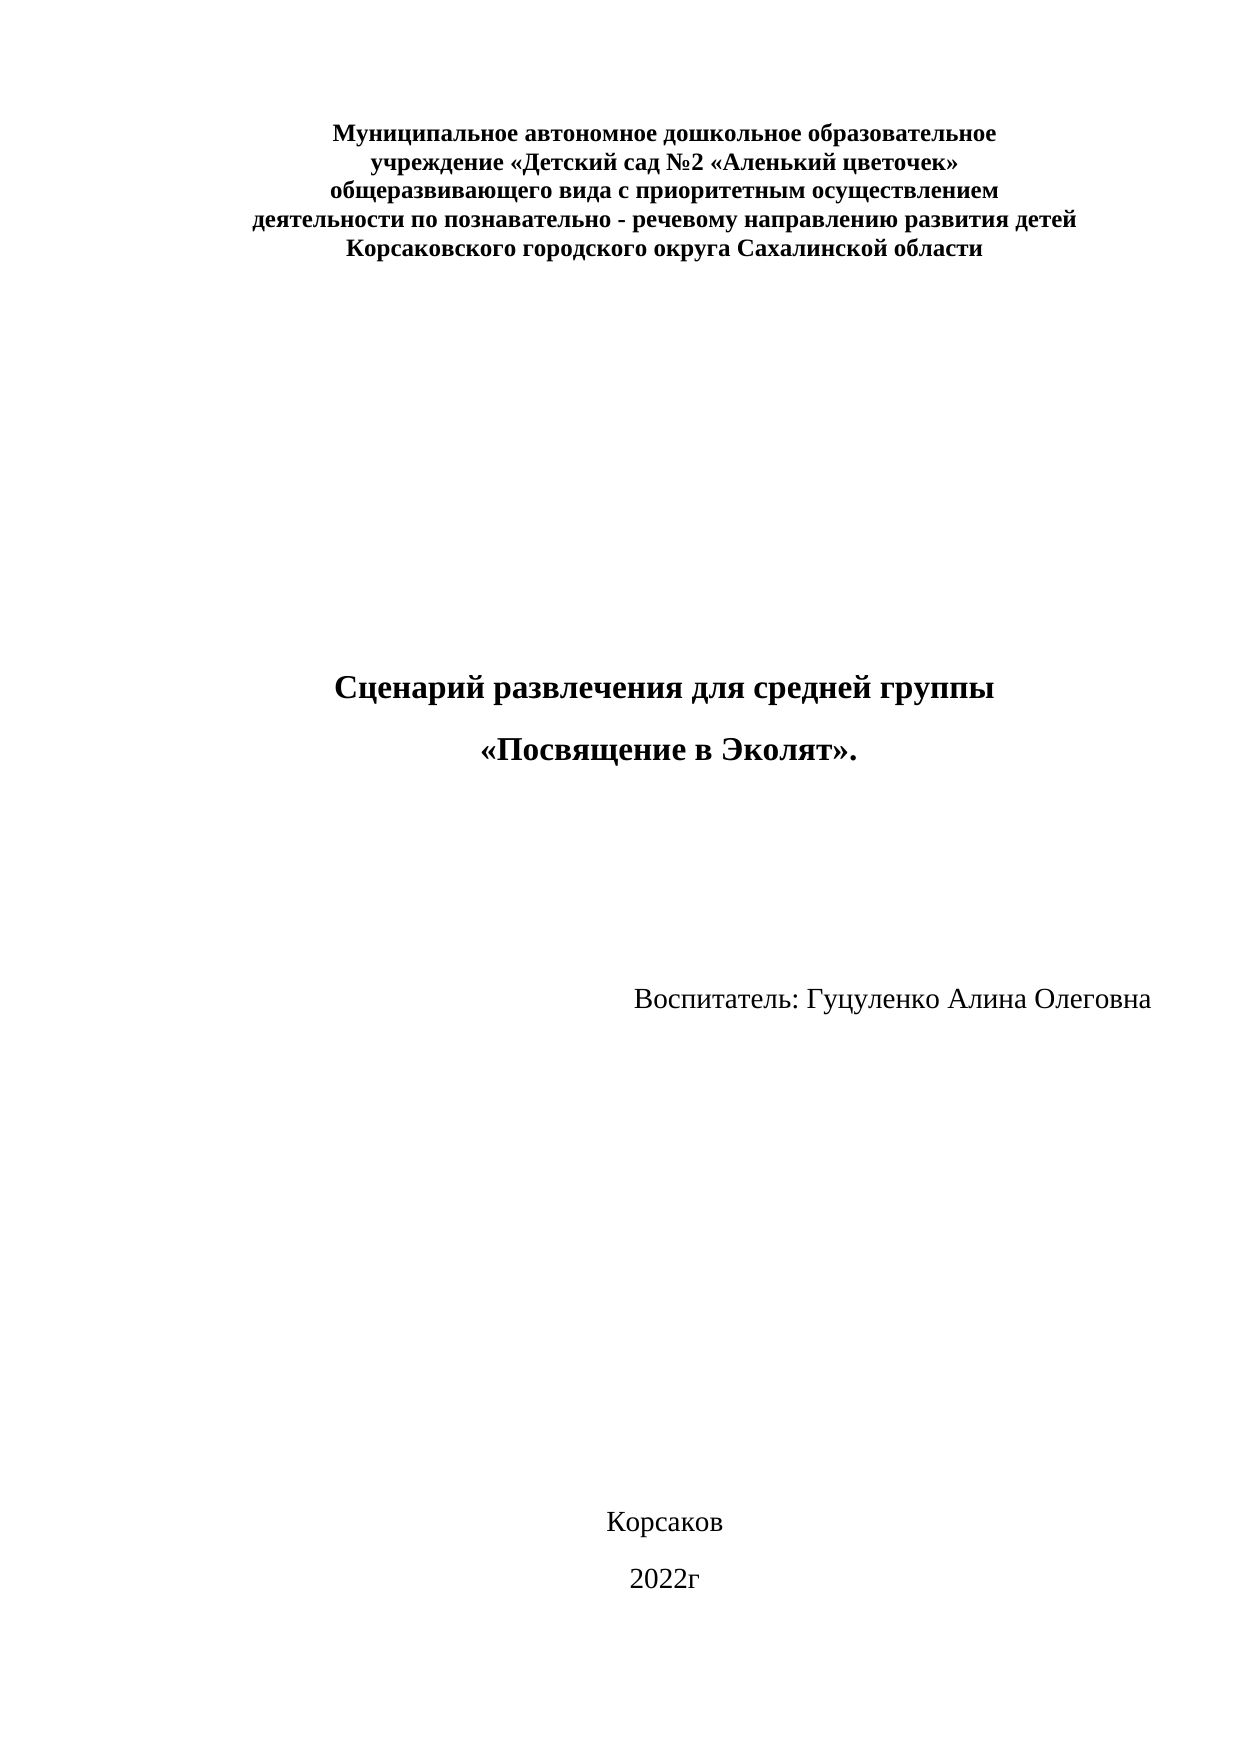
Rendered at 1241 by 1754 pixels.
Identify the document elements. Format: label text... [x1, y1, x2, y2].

text учреждение «Детский сад №2 «Аленький цветочек» [177, 147, 1152, 176]
text 2022г [177, 1561, 1152, 1594]
text Воспитатель: Гуцуленко Алина Олеговна [177, 981, 1152, 1015]
text Муниципальное автономное дошкольное образовательное [177, 118, 1152, 147]
text Корсаков [177, 1504, 1152, 1538]
text общеразвивающего вида с приоритетным осуществлением [177, 176, 1152, 204]
text Сценарий развлечения для средней группы [177, 667, 1152, 706]
text Корсаковского городского округа Сахалинской области [177, 233, 1152, 262]
text деятельности по познавательно - речевому направлению развития детей [177, 204, 1152, 233]
text «Посвящение в Эколят». [177, 729, 1152, 768]
